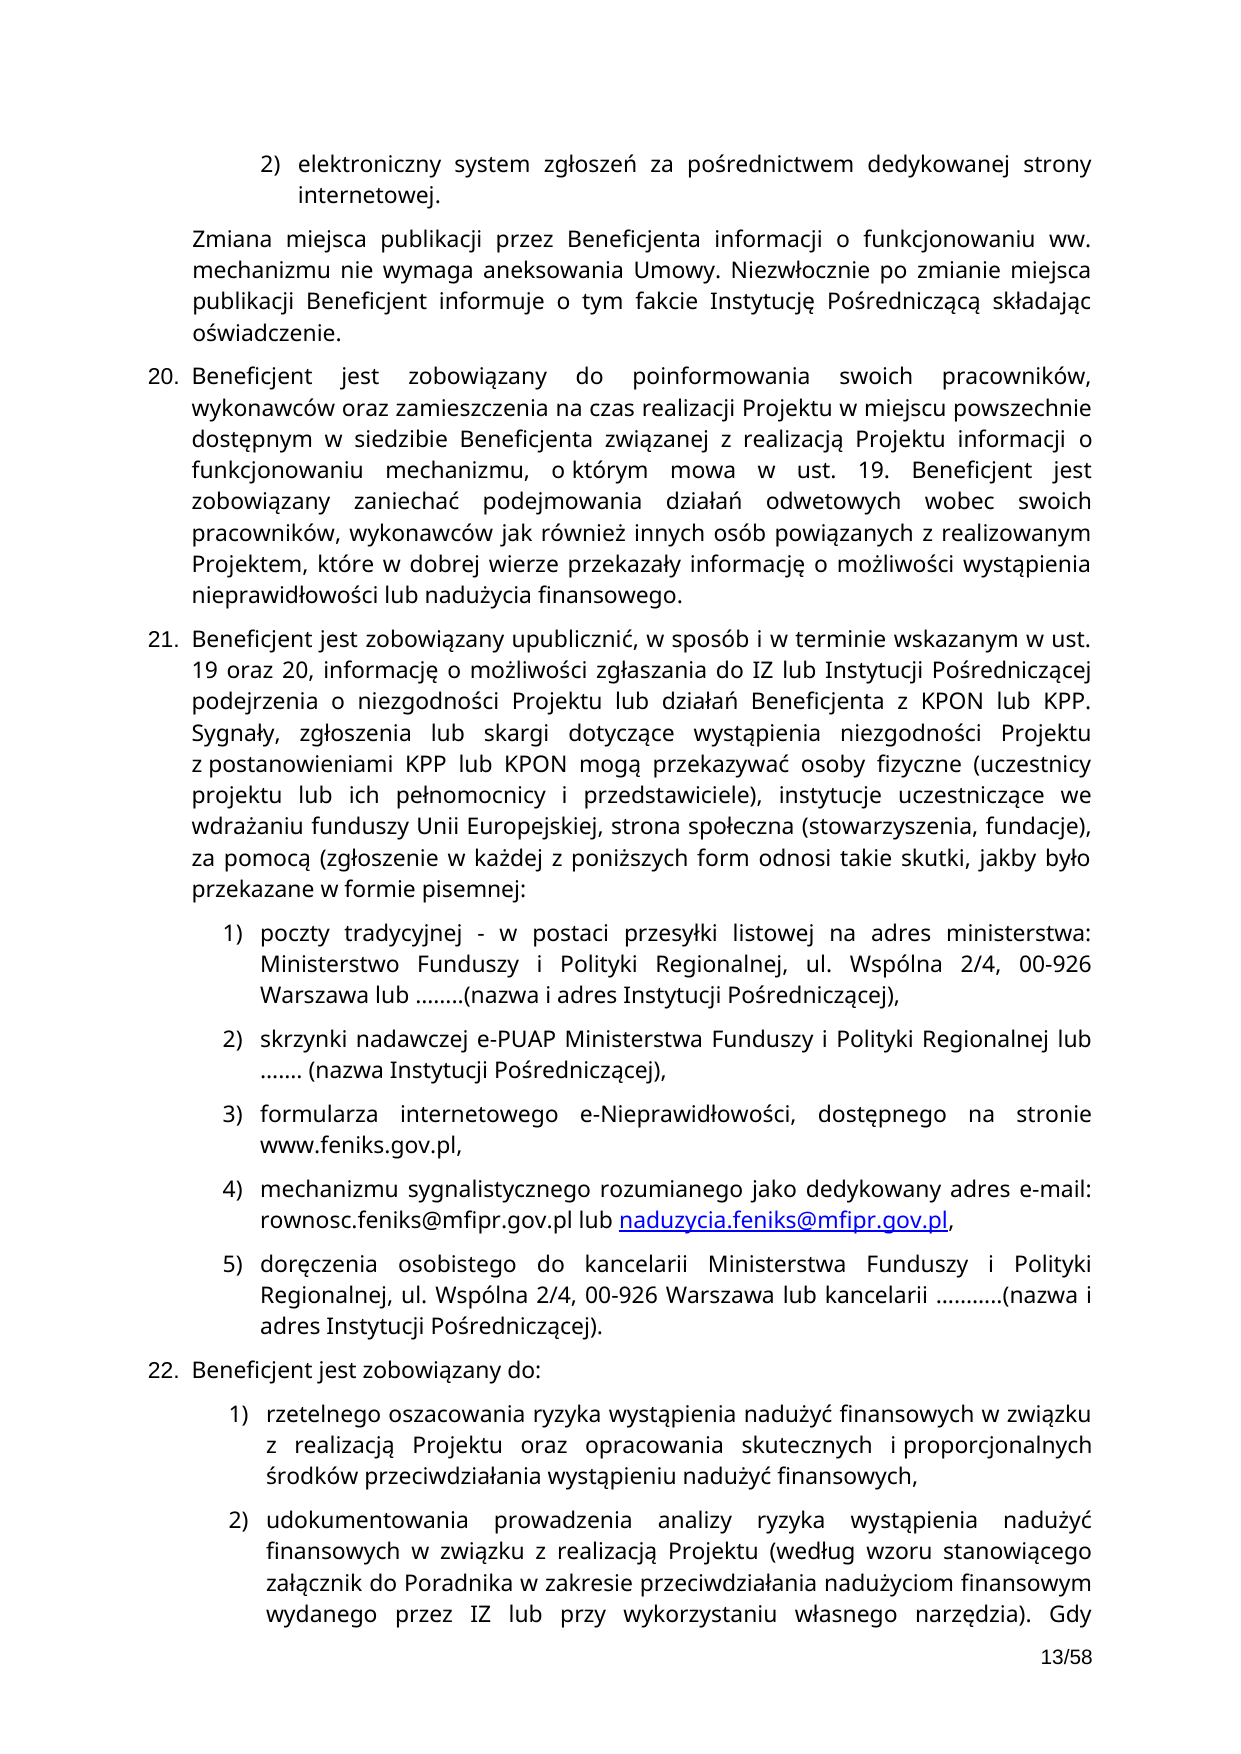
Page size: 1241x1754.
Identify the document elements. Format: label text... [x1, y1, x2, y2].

list Beneficjent jest zobowiązany do: [148, 1354, 1092, 1385]
list rzetelnego oszacowania ryzyka wystąpienia nadużyć finansowych w związku z realizacją Projektu oraz opracowania skutecznych i proporcjonalnych środków przeciwdziałania wystąpieniu nadużyć finansowych, [228, 1398, 1092, 1491]
list formularza internetowego e-Nieprawidłowości, dostępnego na stronie www.feniks.gov.pl, [222, 1098, 1092, 1160]
list Beneficjent jest zobowiązany upublicznić, w sposób i w terminie wskazanym w ust. 19 oraz 20, informację o możliwości zgłaszania do IZ lub Instytucji Pośredniczącej podejrzenia o niezgodności Projektu lub działań Beneficjenta z KPON lub KPP. Sygnały, zgłoszenia lub skargi dotyczące wystąpienia niezgodności Projektu z postanowieniami KPP lub KPON mogą przekazywać osoby fizyczne (uczestnicy projektu lub ich pełnomocnicy i przedstawiciele), instytucje uczestniczące we wdrażaniu funduszy Unii Europejskiej, strona społeczna (stowarzyszenia, fundacje), za pomocą (zgłoszenie w każdej z poniższych form odnosi takie skutki, jakby było przekazane w formie pisemnej: [148, 623, 1092, 904]
list elektroniczny system zgłoszeń za pośrednictwem dedykowanej strony internetowej. [260, 148, 1092, 210]
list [228, 1504, 1092, 1629]
text Zmiana miejsca publikacji przez Beneficjenta informacji o funkcjonowaniu ww. mechanizmu nie wymaga aneksowania Umowy. Niezwłocznie po zmianie miejsca publikacji Beneficjent informuje o tym fakcie Instytucję Pośredniczącą składając oświadczenie. [192, 223, 1092, 348]
list poczty tradycyjnej - w postaci przesyłki listowej na adres ministerstwa: Ministerstwo Funduszy i Polityki Regionalnej, ul. Wspólna 2/4, 00-926 Warszawa lub ……..(nazwa i adres Instytucji Pośredniczącej), [222, 916, 1092, 1010]
list mechanizmu sygnalistycznego rozumianego jako dedykowany adres e-mail: rownosc.feniks@mfipr.gov.pl lub naduzycia.feniks@mfipr.gov.pl, [222, 1173, 1092, 1235]
list doręczenia osobistego do kancelarii Ministerstwa Funduszy i Polityki Regionalnej, ul. Wspólna 2/4, 00-926 Warszawa lub kancelarii ………..(nazwa i adres Instytucji Pośredniczącej). [222, 1248, 1092, 1341]
list skrzynki nadawczej e-PUAP Ministerstwa Funduszy i Polityki Regionalnej lub ……. (nazwa Instytucji Pośredniczącej), [222, 1023, 1092, 1085]
list Beneficjent jest zobowiązany do poinformowania swoich pracowników, wykonawców oraz zamieszczenia na czas realizacji Projektu w miejscu powszechnie dostępnym w siedzibie Beneficjenta związanej z realizacją Projektu informacji o funkcjonowaniu mechanizmu, o którym mowa w ust. 19. Beneficjent jest zobowiązany zaniechać podejmowania działań odwetowych wobec swoich pracowników, wykonawców jak również innych osób powiązanych z realizowanym Projektem, które w dobrej wierze przekazały informację o możliwości wystąpienia nieprawidłowości lub nadużycia finansowego. [148, 360, 1092, 610]
